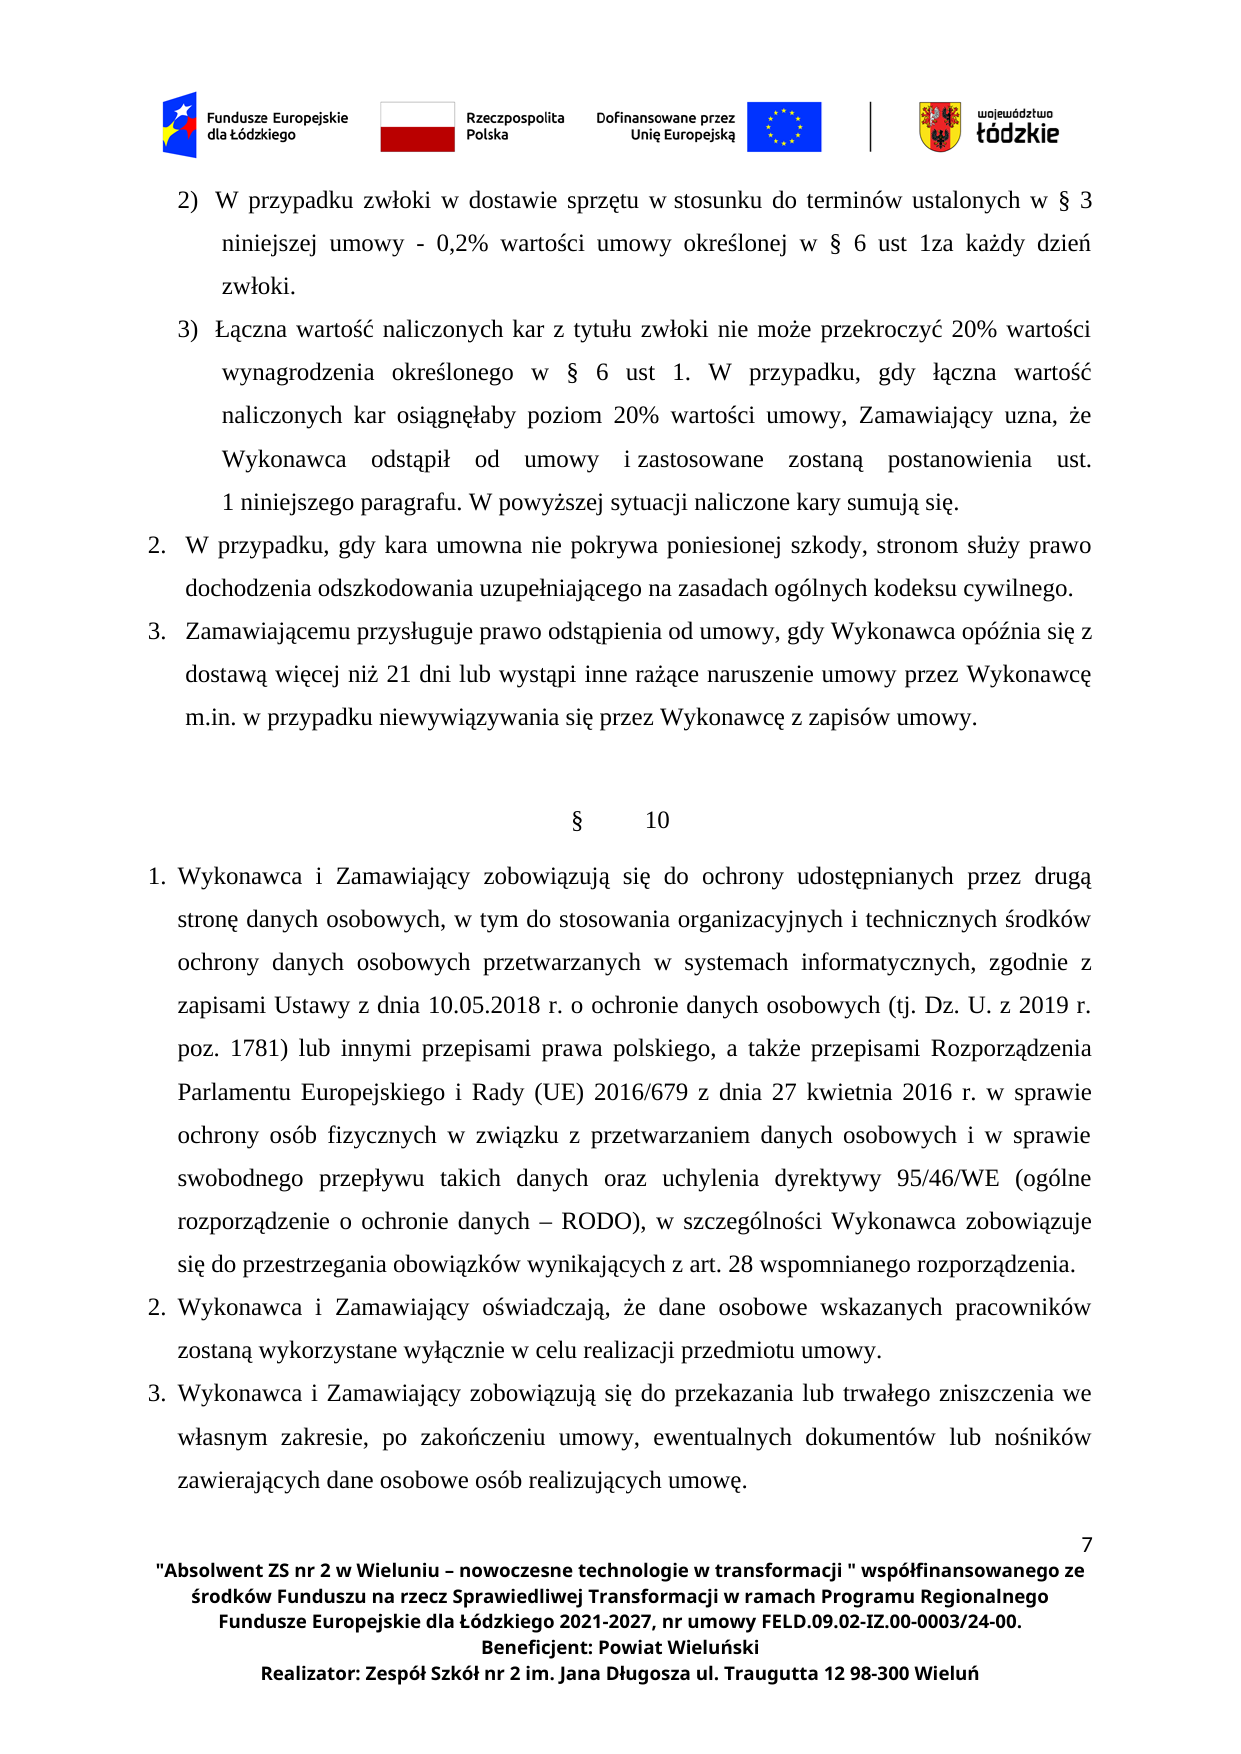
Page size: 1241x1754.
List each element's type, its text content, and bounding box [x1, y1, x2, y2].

text 10 [148, 805, 1092, 834]
list Wykonawca i Zamawiający zobowiązują się do przekazania lub trwałego zniszczenia we własnym zakresie, po zakończeniu umowy, ewentualnych dokumentów lub nośników zawierających dane osobowe osób realizujących umowę. [148, 1378, 1092, 1493]
list Łączna wartość naliczonych kar z tytułu zwłoki nie może przekroczyć 20% wartości wynagrodzenia określonego w § 6 ust 1. W przypadku, gdy łączna wartość naliczonych kar osiągnęłaby poziom 20% wartości umowy, Zamawiający uzna, że Wykonawca odstąpił od umowy i zastosowane zostaną postanowienia ust. 1 niniejszego paragrafu. W powyższej sytuacji naliczone kary sumują się. [177, 314, 1092, 516]
list W przypadku zwłoki w dostawie sprzętu w stosunku do terminów ustalonych w 3 niniejszej umowy - 0,2% wartości umowy określonej w § 6 ust 1za każdy dzień zwłoki. [177, 185, 1092, 300]
list W przypadku, gdy kara umowna nie pokrywa poniesionej szkody, stronom służy prawo dochodzenia odszkodowania uzupełniającego na zasadach ogólnych kodeksu cywilnego. [148, 530, 1092, 602]
list Wykonawca i Zamawiający zobowiązują się do ochrony udostępnianych przez drugą stronę danych osobowych, w tym do stosowania organizacyjnych i technicznych środków ochrony danych osobowych przetwarzanych w systemach informatycznych, zgodnie z zapisami Ustawy z dnia 10.05.2018 r. o ochronie danych osobowych (tj. Dz. U. z 2019 r. poz. 1781) lub innymi przepisami prawa polskiego, a także przepisami Rozporządzenia Parlamentu Europejskiego i Rady (UE) 2016/679 z dnia 27 kwietnia 2016 r. w sprawie ochrony osób fizycznych w związku z przetwarzaniem danych osobowych i w sprawie swobodnego przepływu takich danych oraz uchylenia dyrektywy 95/46/WE (ogólne rozporządzenie o ochronie danych – RODO), w szczególności Wykonawca zobowiązuje się do przestrzegania obowiązków wynikających z art. 28 wspomnianego rozporządzenia. [148, 861, 1092, 1278]
picture [147, 73, 1117, 183]
list Wykonawca i Zamawiający oświadczają, że dane osobowe wskazanych pracowników zostaną wykorzystane wyłącznie w celu realizacji przedmiotu umowy. [148, 1292, 1092, 1364]
list Zamawiającemu przysługuje prawo odstąpienia od umowy, gdy Wykonawca opóźnia się z dostawą więcej niż 21 dni lub wystąpi inne rażące naruszenie umowy przez Wykonawcę m.in. w przypadku niewywiązywania się przez Wykonawcę z zapisów umowy. [148, 616, 1092, 731]
